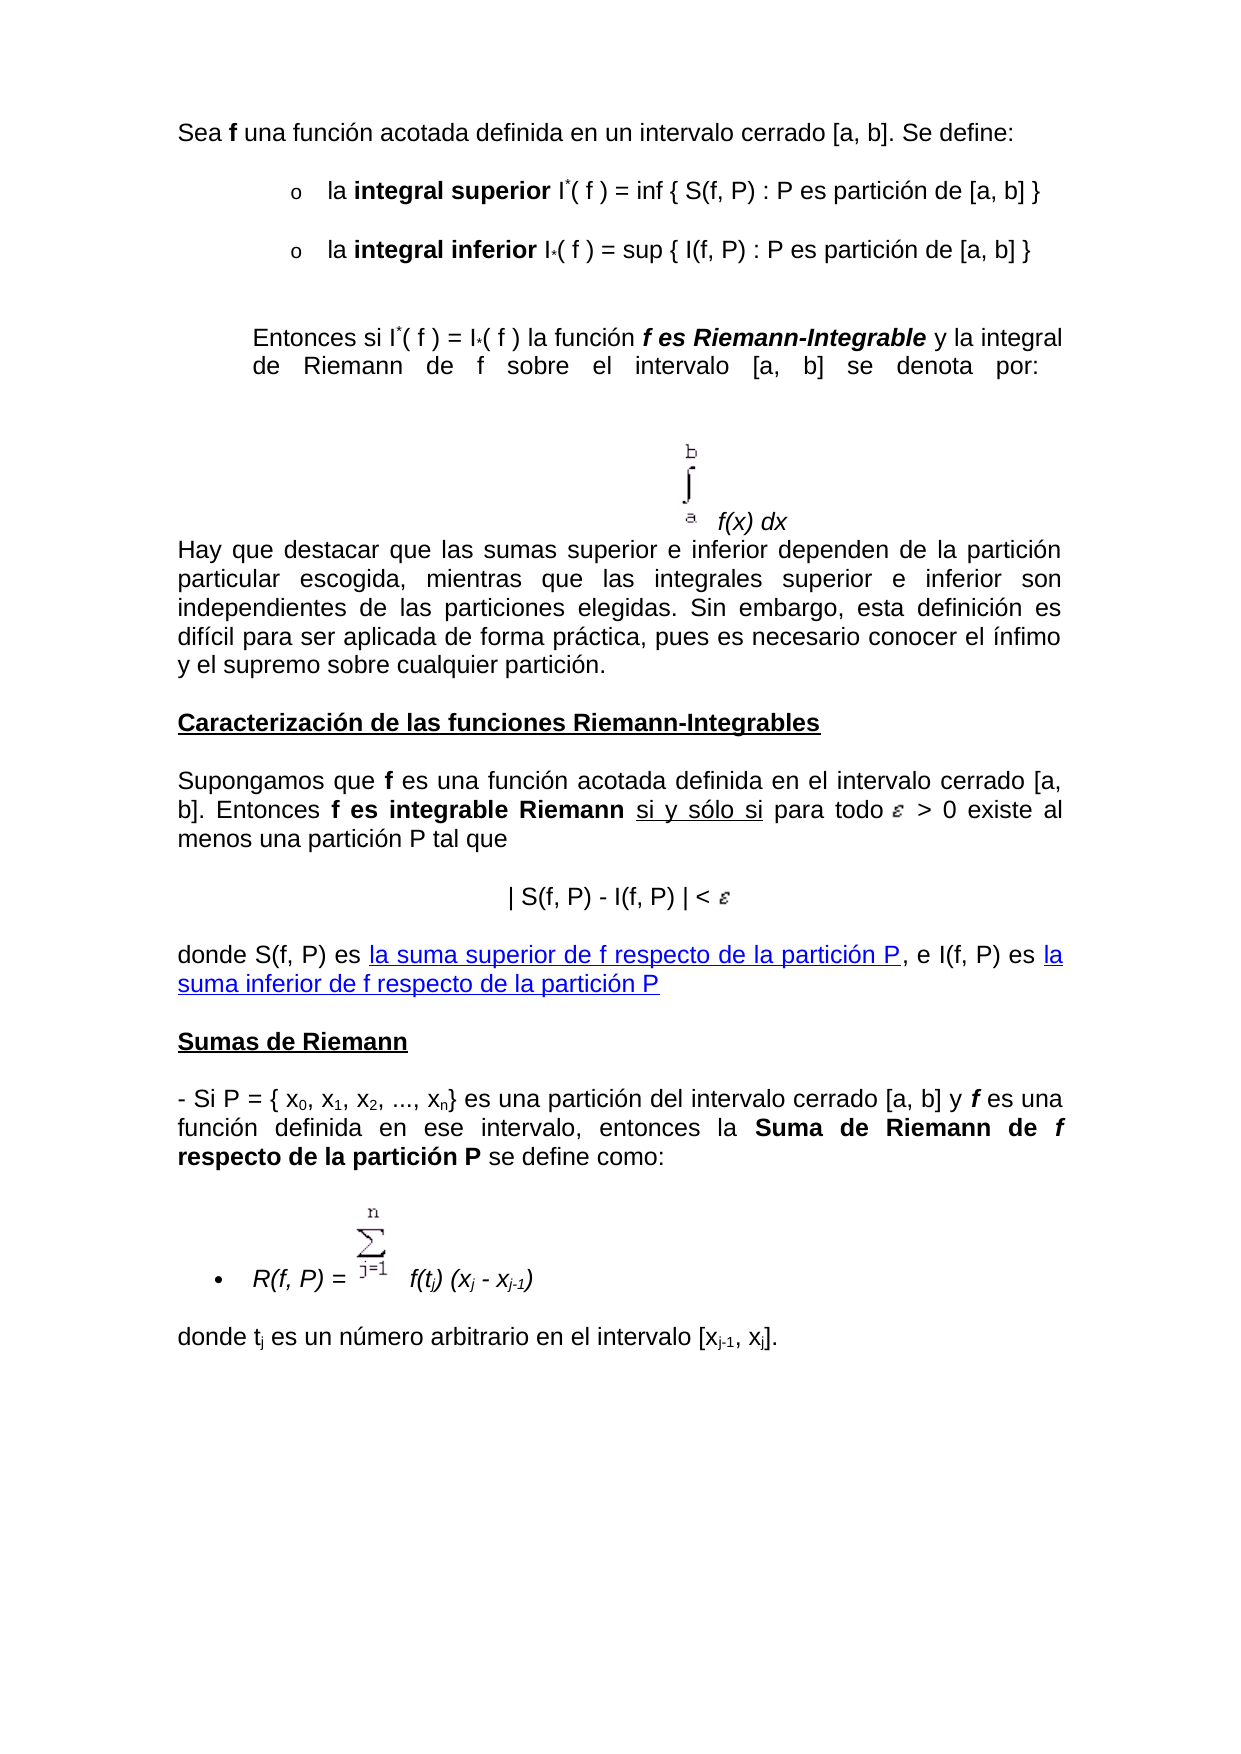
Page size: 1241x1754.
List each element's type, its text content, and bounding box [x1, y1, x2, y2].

picture [352, 1200, 410, 1288]
text Sea f una función acotada definida en un intervalo cerrado [a, b]. Se define: [177, 118, 1063, 147]
text Supongamos que f es una función acotada definida en el intervalo cerrado [a, b]. Entonces f es integrable Riemann si y sólo si para todo > 0 existe al menos una partición P tal que [177, 766, 1063, 853]
text Sumas de Riemann [177, 1027, 1063, 1055]
text donde S(f, P) es la suma superior de f respecto de la partición P, e I(f, P) es la suma inferior de f respecto de la partición P [177, 940, 1063, 997]
text | S(f, P) - I(f, P) | < [177, 882, 1063, 911]
list la integral superior I*( f ) = inf { S(f, P) : P es partición de [a, b] } [290, 176, 1063, 206]
text - Si P = { x0, x1, x2, ..., xn} es una partición del intervalo cerrado [a, b] y f es una función definida en ese intervalo, entonces la Suma de Riemann de f respecto de la partición P se define como: [177, 1084, 1063, 1171]
text f(x) dx [402, 438, 1063, 535]
list R(f, P) = f(tj) (xj - xj-1) [215, 1200, 1063, 1293]
text Entonces si I*( f ) = I*( f ) la función f es Riemann-Integrable y la integral de Riemann de f sobre el intervalo [a, b] se denota por: [252, 294, 1063, 409]
text Caracterización de las funciones Riemann-Integrables [177, 708, 1063, 737]
text donde tj es un número arbitrario en el intervalo [xj-1, xj]. [177, 1322, 1063, 1351]
picture [717, 889, 733, 906]
picture [890, 803, 907, 819]
text Hay que destacar que las sumas superior e inferior dependen de la partición particular escogida, mientras que las integrales superior e inferior son independientes de las particiones elegidas. Sin embargo, esta definición es difícil para ser aplicada de forma práctica, pues es necesario conocer el ínfimo y el supremo sobre cualquier partición. [177, 535, 1063, 679]
picture [678, 438, 718, 531]
list la integral inferior I*( f ) = sup { I(f, P) : P es partición de [a, b] } [290, 235, 1063, 265]
